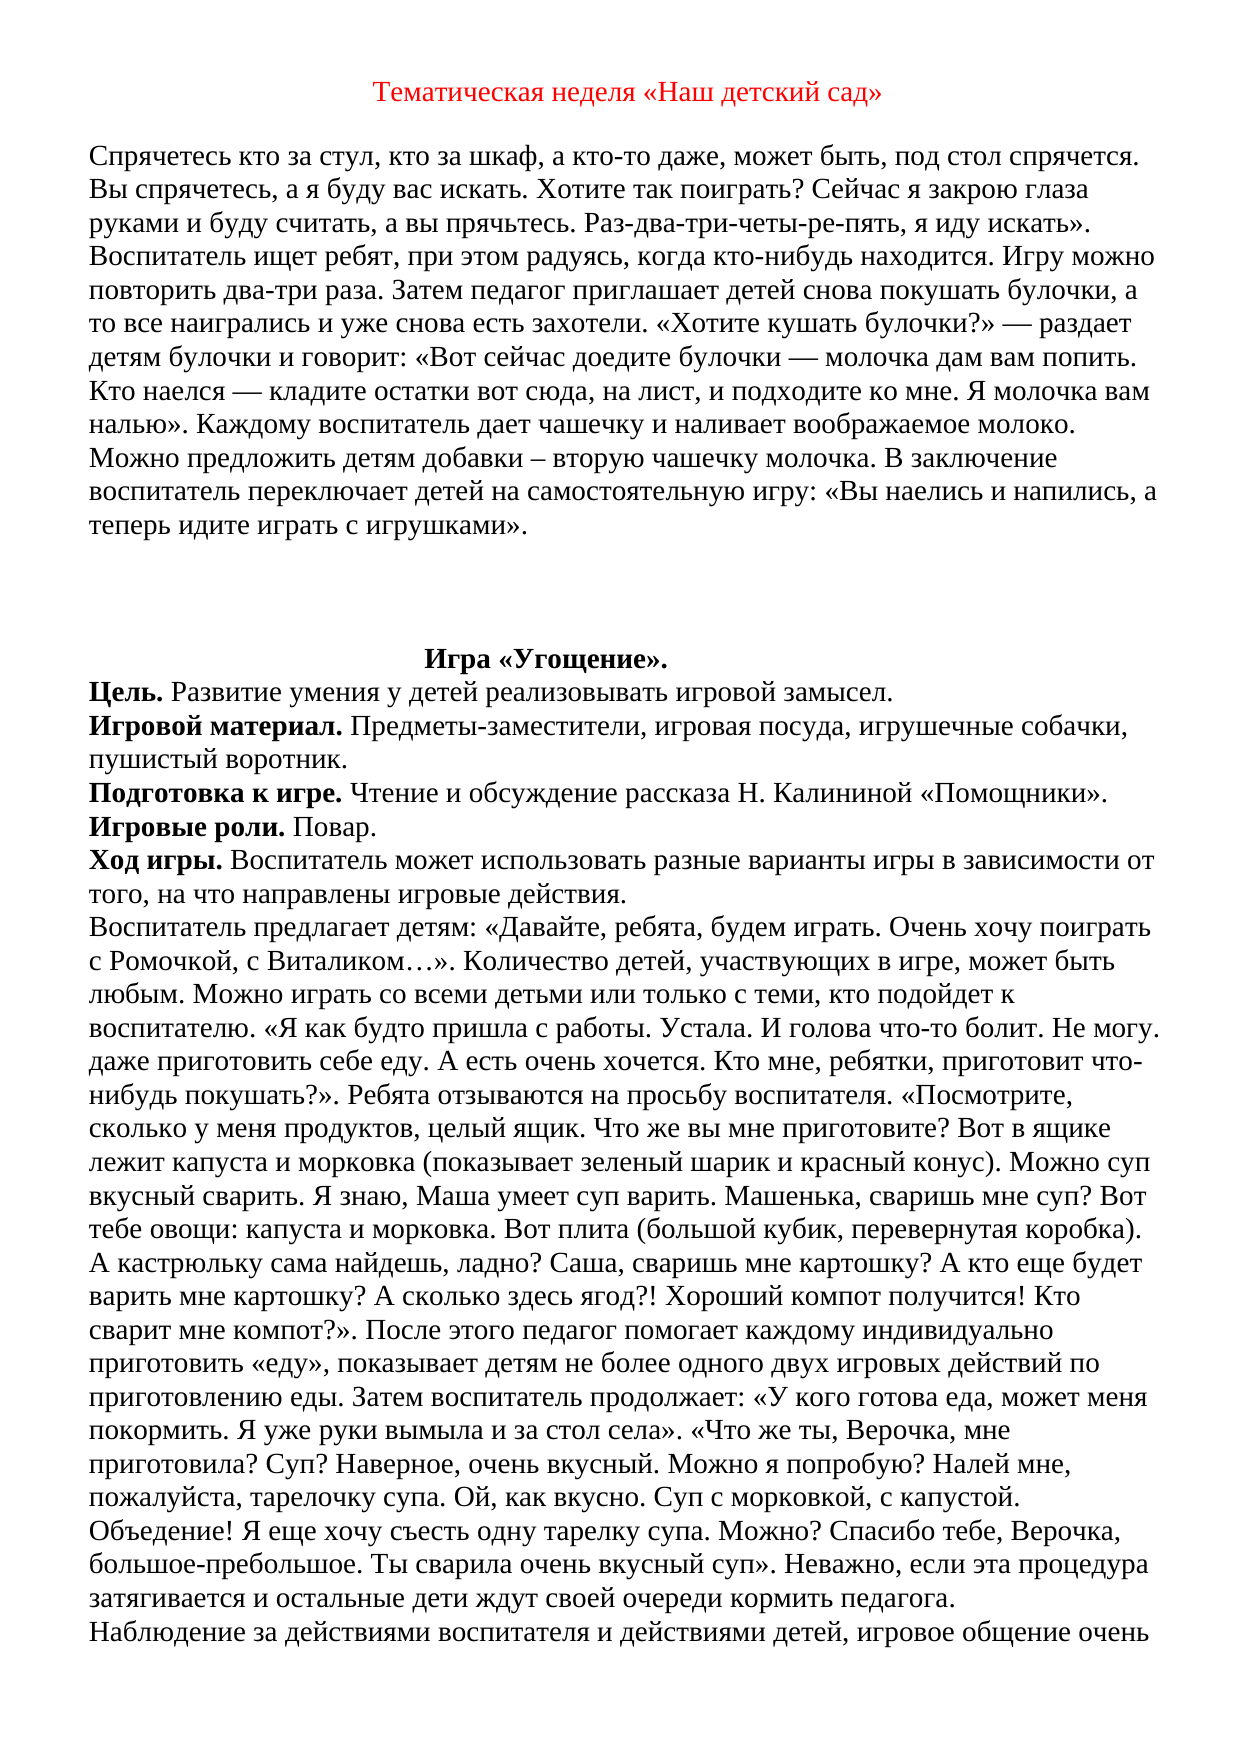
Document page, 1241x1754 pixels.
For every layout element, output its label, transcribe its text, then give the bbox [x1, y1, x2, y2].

text Ход игры. Воспитатель может использовать разные варианты игры в зависимости от того, на что направлены игровые действия. [89, 842, 1167, 909]
text Подготовка к игре. Чтение и обсуждение рассказа Н. Калининой «Помощники». [89, 775, 1167, 809]
text Цель. Развитие умения у детей реализовывать игровой замысел. [89, 674, 1167, 708]
text Наблюдение за действиями воспитателя и действиями детей, игровое общение очень [89, 1614, 1167, 1647]
text Игра «Угощение». [89, 641, 1167, 674]
text Игровые роли. Повар. [89, 809, 1167, 842]
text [89, 138, 1167, 238]
text Игровой материал. Предметы-заместители, игровая посуда, игрушечные собачки, [89, 708, 1167, 742]
text Воспитатель ищет ребят, при этом радуясь, когда кто-нибудь находится. Игру можно [89, 238, 1167, 272]
text пушистый воротник. [89, 742, 1167, 775]
text повторить два-три раза. Затем педагог приглашает детей снова покушать булочки, а то все наигрались и уже снова есть захотели. «Хотите кушать булочки?» — раздает детям булочки и говорит: «Вот сейчас доедите булочки — молочка дам вам попить. Кто наелся — кладите остатки вот сюда, на лист, и подходите ко мне. Я молочка вам налью». Каждому воспитатель дает чашечку и наливает воображаемое молоко. Можно предложить детям добавки – вторую чашечку молочка. В заключение воспитатель переключает детей на самостоятельную игру: «Вы наелись и напились, а теперь идите играть с игрушками». [89, 272, 1167, 540]
text Воспитатель предлагает детям: «Давайте, ребята, будем играть. Очень хочу поиграть с Ромочкой, с Виталиком…». Количество детей, участвующих в игре, может быть любым. Можно играть со всеми детьми или только с теми, кто подойдет к воспитателю. «Я как будто пришла с работы. Устала. И голова что-то болит. Не могу. даже приготовить себе еду. А есть очень хочется. Кто мне, ребятки, приготовит что-нибудь покушать?». Ребята отзываются на просьбу воспитателя. «Посмотрите, сколько у меня продуктов, целый ящик. Что же вы мне приготовите? Вот в ящике лежит капуста и морковка (показывает зеленый шарик и красный конус). Можно суп вкусный сварить. Я знаю, Маша умеет суп варить. Машенька, сваришь мне суп? Вот тебе овощи: капуста и морковка. Вот плита (большой кубик, перевернутая коробка). А кастрюльку сама найдешь, ладно? Саша, сваришь мне картошку? А кто еще будет варить мне картошку? А сколько здесь ягод?! Хороший компот получится! Кто сварит мне компот?». После этого педагог помогает каждому индивидуально приготовить «еду», показывает детям не более одного двух игровых действий по приготовлению еды. Затем воспитатель продолжает: «У кого готова еда, может меня покормить. Я уже руки вымыла и за стол села». «Что же ты, Верочка, мне приготовила? Суп? Наверное, очень вкусный. Можно я попробую? Налей мне, пожалуйста, тарелочку супа. Ой, как вкусно. Суп с морковкой, с капустой. Объедение! Я еще хочу съесть одну тарелку супа. Можно? Спасибо тебе, Верочка, большое-пребольшое. Ты сварила очень вкусный суп». Неважно, если эта процедура затягивается и остальные дети ждут своей очереди кормить педагога. [89, 909, 1167, 1614]
